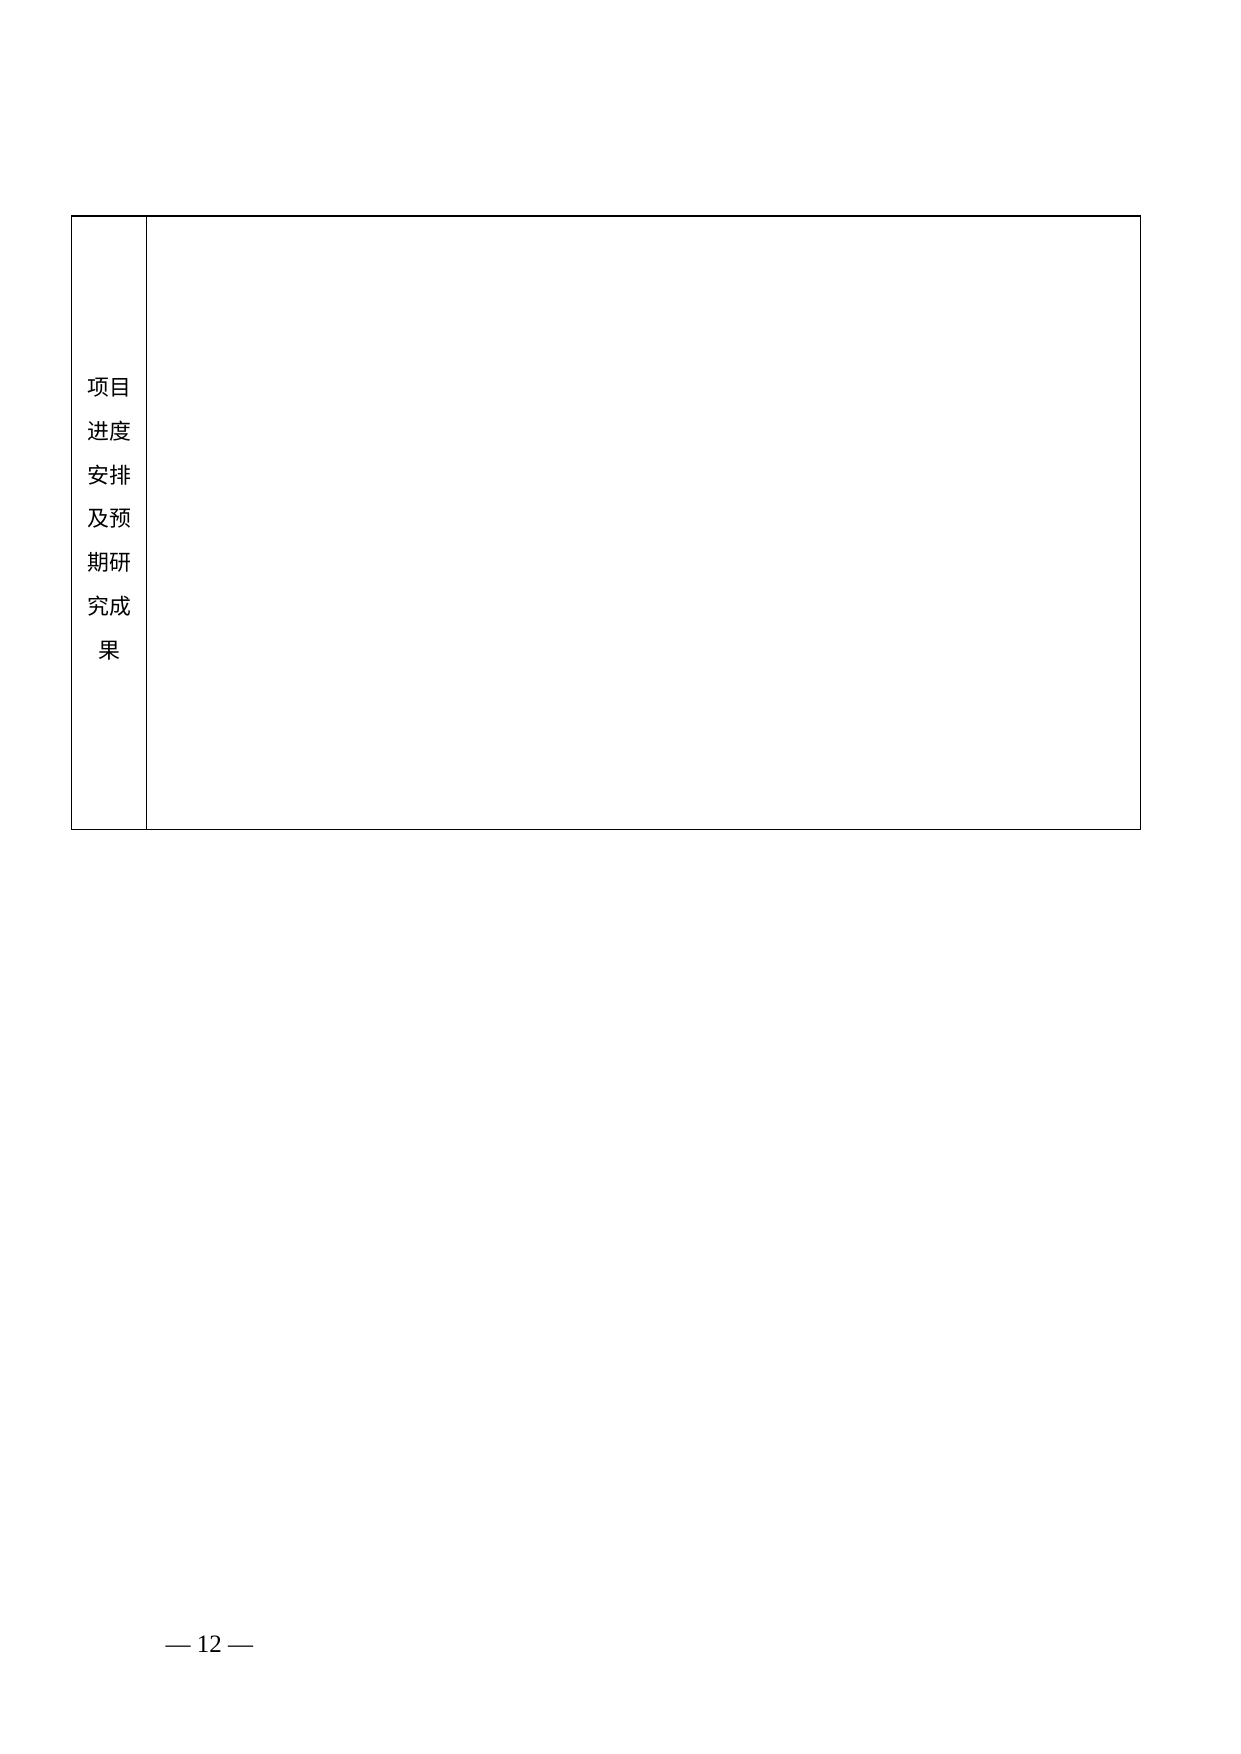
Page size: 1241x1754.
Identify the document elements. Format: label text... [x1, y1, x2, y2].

table_cell [147, 217, 1140, 829]
table_cell 项目进度安排及预期研究成果 [72, 217, 146, 829]
